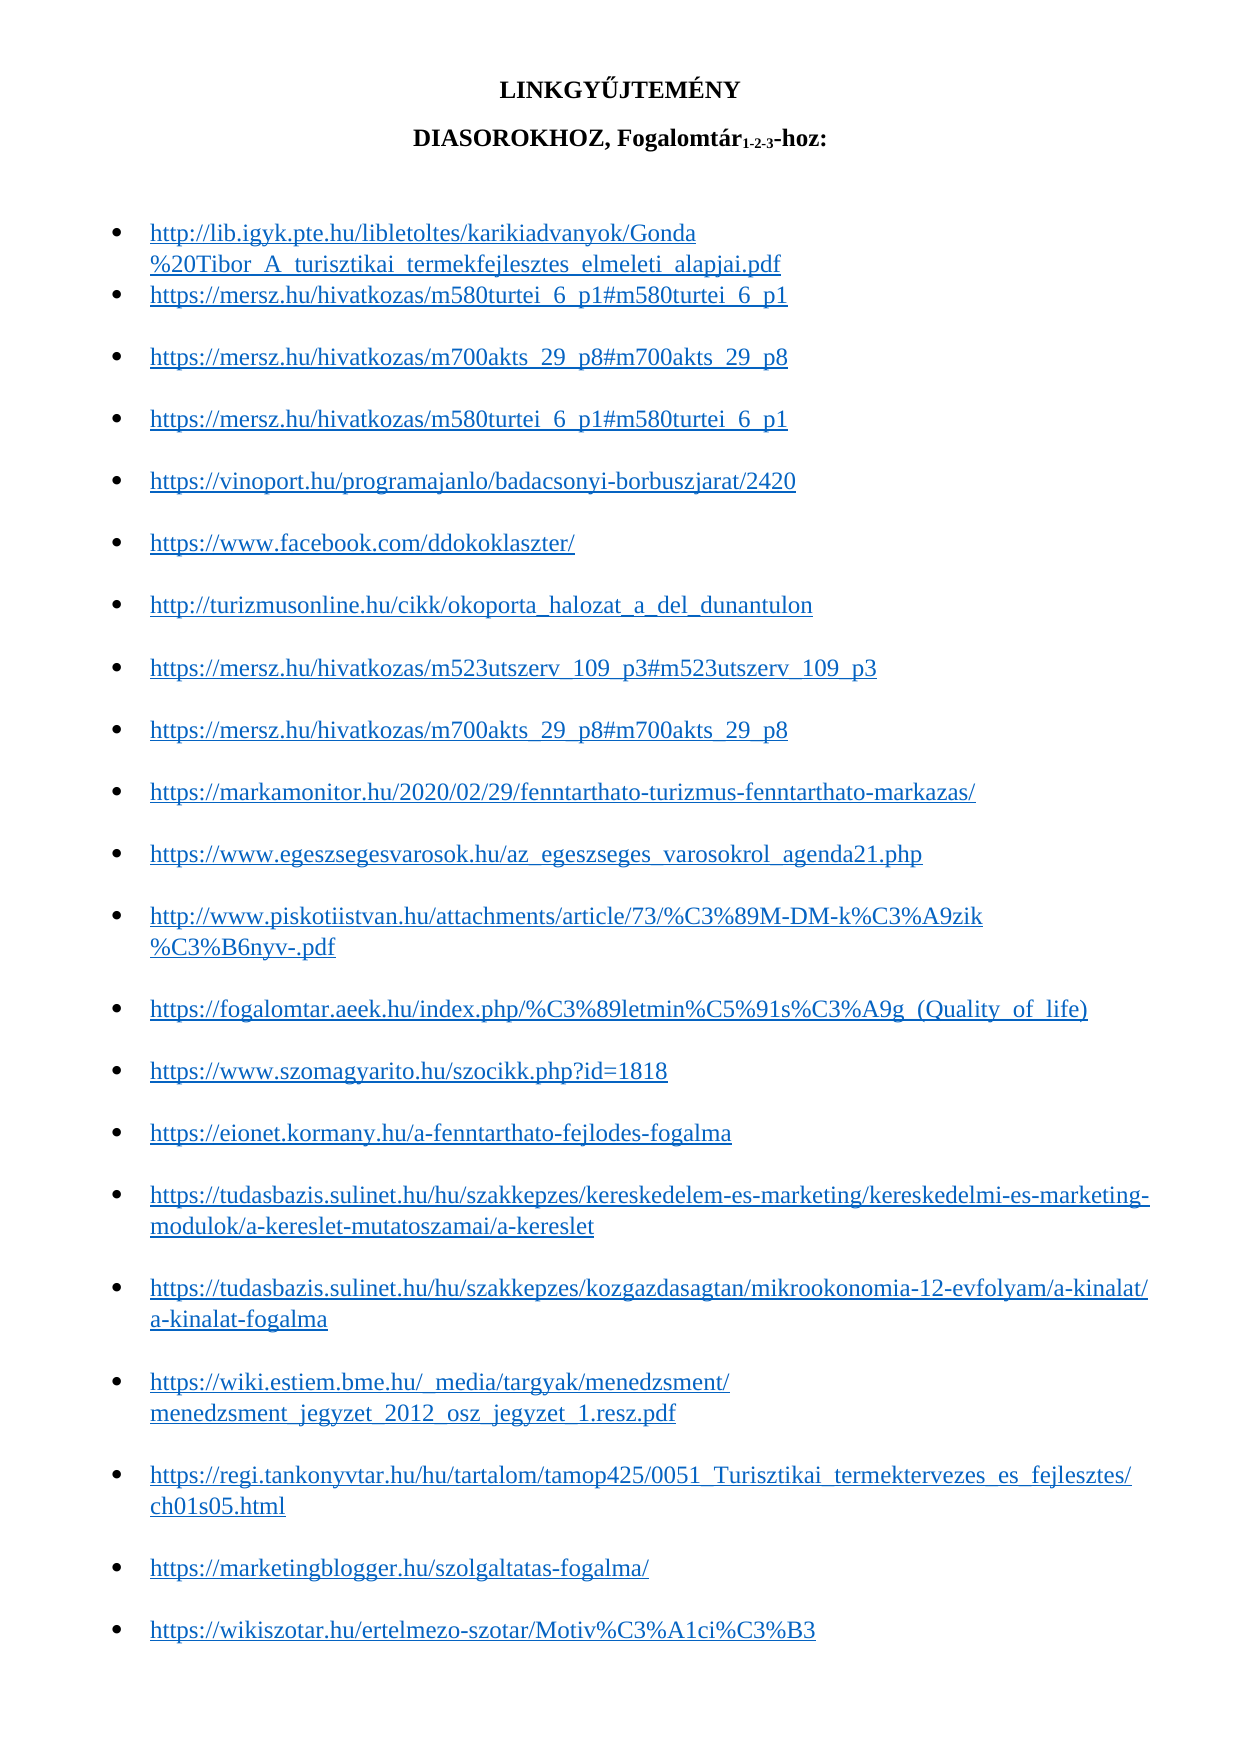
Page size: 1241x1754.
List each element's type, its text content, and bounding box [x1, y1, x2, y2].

list https://mersz.hu/hivatkozas/m700akts_29_p8#m700akts_29_p8 [112, 715, 1165, 743]
list https://tudasbazis.sulinet.hu/hu/szakkepzes/kereskedelem-es-marketing/kereskedelmi-es-marketing-modulok/a-kereslet-mutatoszamai/a-kereslet [112, 1180, 1165, 1240]
list http://lib.igyk.pte.hu/libletoltes/karikiadvanyok/Gonda%20Tibor_A_turisztikai_termekfejlesztes_elmeleti_alapjai.pdf [112, 218, 1165, 278]
list https://fogalomtar.aeek.hu/index.php/%C3%89letmin%C5%91s%C3%A9g_(Quality_of_life) [112, 994, 1165, 1023]
text LINKGYŰJTEMÉNY [75, 75, 1165, 104]
list https://wikiszotar.hu/ertelmezo-szotar/Motiv%C3%A1ci%C3%B3 [112, 1615, 1165, 1644]
list https://mersz.hu/hivatkozas/m580turtei_6_p1#m580turtei_6_p1 [112, 280, 1165, 309]
list https://www.szomagyarito.hu/szocikk.php?id=1818 [112, 1056, 1165, 1085]
list https://vinoport.hu/programajanlo/badacsonyi-borbuszjarat/2420 [112, 466, 1165, 495]
list https://www.egeszsegesvarosok.hu/az_egeszseges_varosokrol_agenda21.php [112, 839, 1165, 868]
list http://www.piskotiistvan.hu/attachments/article/73/%C3%89M-DM-k%C3%A9zik%C3%B6nyv-.pdf [112, 901, 1165, 961]
list https://marketingblogger.hu/szolgaltatas-fogalma/ [112, 1553, 1165, 1582]
list https://eionet.kormany.hu/a-fenntarthato-fejlodes-fogalma [112, 1118, 1165, 1147]
list https://mersz.hu/hivatkozas/m700akts_29_p8#m700akts_29_p8 [112, 342, 1165, 371]
list https://tudasbazis.sulinet.hu/hu/szakkepzes/kozgazdasagtan/mikrookonomia-12-evfolyam/a-kinalat/a-kinalat-fogalma [112, 1273, 1165, 1333]
list https://wiki.estiem.bme.hu/_media/targyak/menedzsment/menedzsment_jegyzet_2012_osz_jegyzet_1.resz.pdf [112, 1367, 1165, 1426]
list https://www.facebook.com/ddokoklaszter/ [112, 528, 1165, 557]
list https://mersz.hu/hivatkozas/m523utszerv_109_p3#m523utszerv_109_p3 [112, 653, 1165, 681]
list https://markamonitor.hu/2020/02/29/fenntarthato-turizmus-fenntarthato-markazas/ [112, 777, 1165, 806]
list http://turizmusonline.hu/cikk/okoporta_halozat_a_del_dunantulon [112, 591, 1165, 619]
list https://regi.tankonyvtar.hu/hu/tartalom/tamop425/0051_Turisztikai_termektervezes_es_fejlesztes/ch01s05.html [112, 1460, 1165, 1519]
text DIASOROKHOZ, Fogalomtár1-2-3-hoz: [75, 123, 1165, 151]
list https://mersz.hu/hivatkozas/m580turtei_6_p1#m580turtei_6_p1 [112, 404, 1165, 433]
